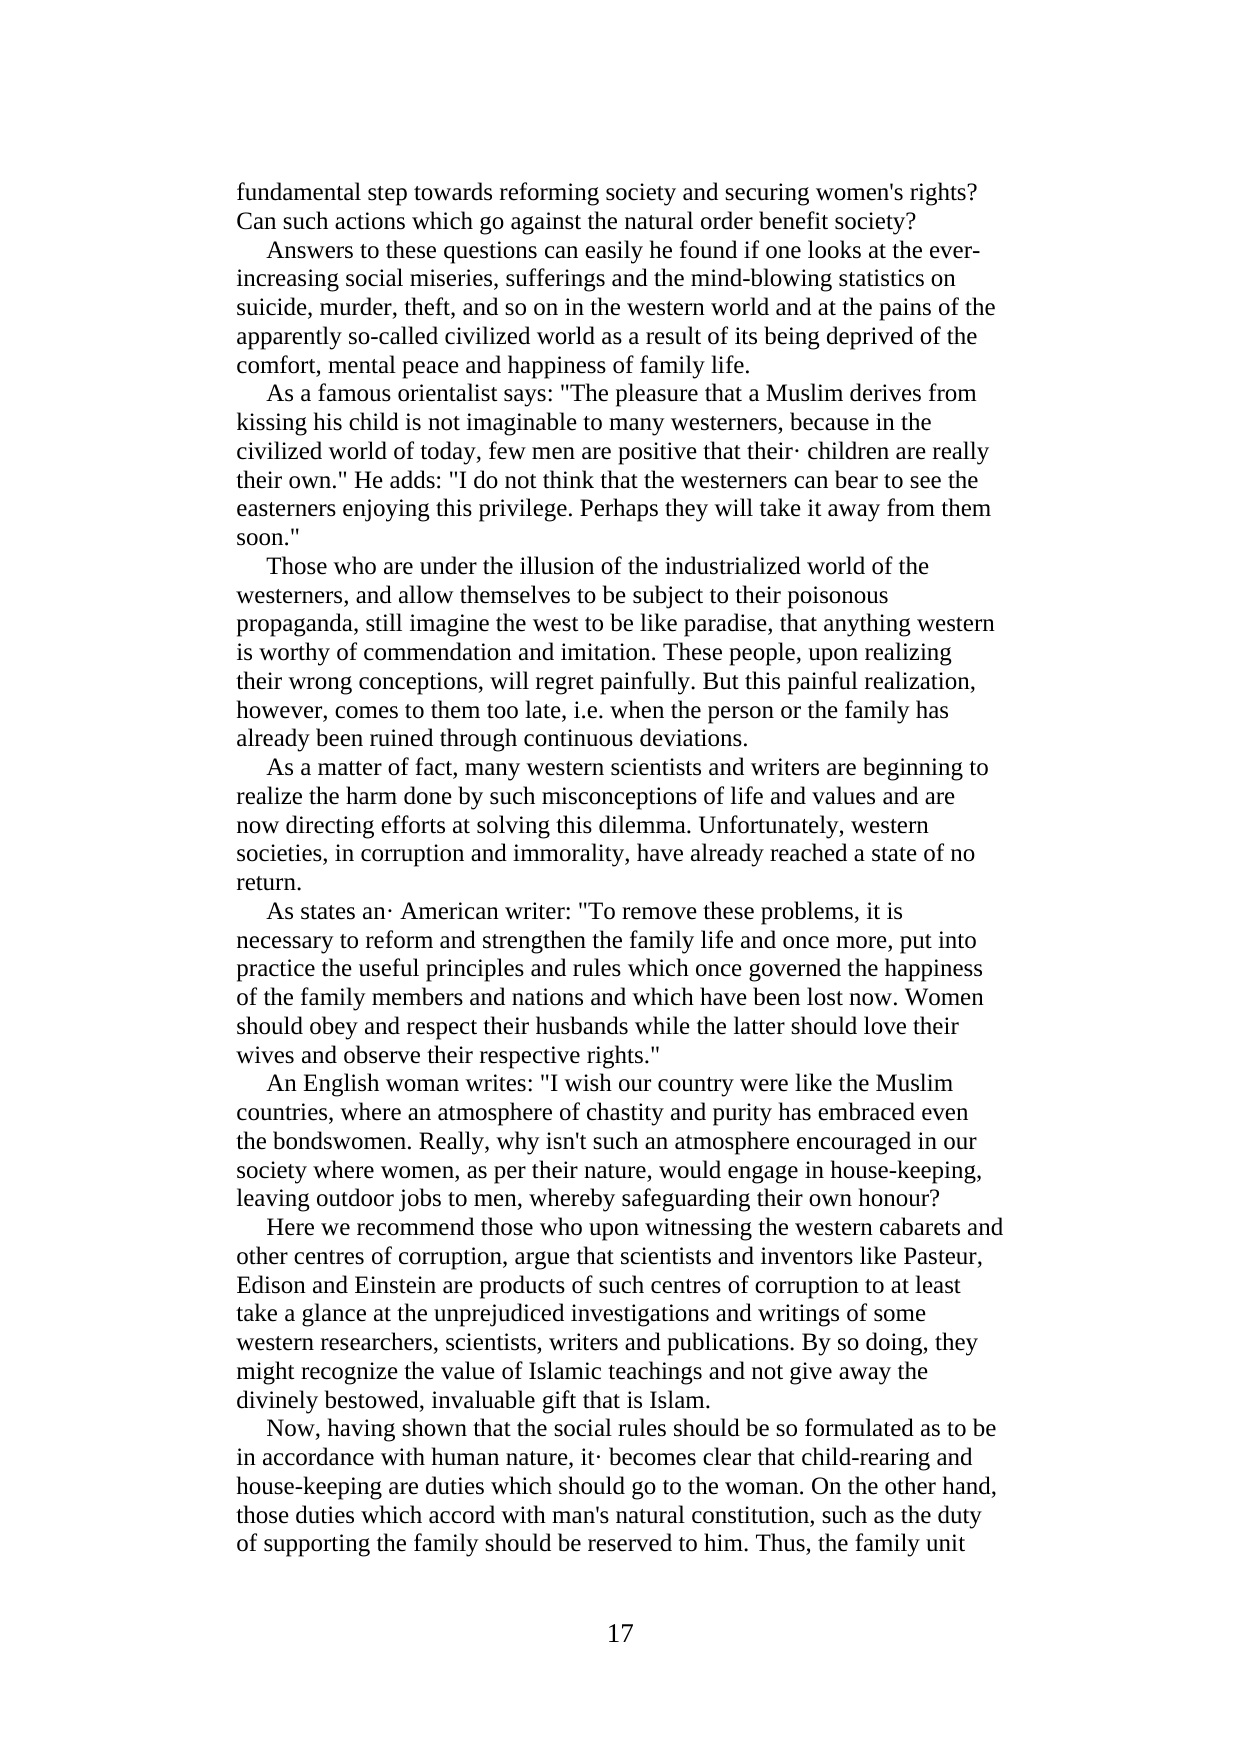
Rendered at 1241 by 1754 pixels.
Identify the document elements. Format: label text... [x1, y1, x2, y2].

text As a famous orientalist says: "The pleasure that a Muslim derives from kissing his child is not imaginable to many westerners, because in the civilized world of today, few men are positive that their· children are really their own." He adds: "I do not think that the westerners can bear to see the easterners enjoying this privilege. Perhaps they will take it away from them soon." [236, 378, 1004, 551]
text Those who are under the illusion of the industrialized world of the westerners, and allow themselves to be subject to their poisonous propaganda, still imagine the west to be like paradise, that anything western is worthy of commendation and imitation. These people, upon realizing their wrong conceptions, will regret painfully. But this painful realization, however, comes to them too late, i.e. when the person or the family has already been ruined through continuous deviations. [236, 551, 1004, 752]
text Now, having shown that the social rules should be so formulated as to be in accordance with human nature, it· becomes clear that child-rearing and house-keeping are duties which should go to the woman. On the other hand, those duties which accord with man's natural constitution, such as the duty of supporting the family should be reserved to him. Thus, the family unit [236, 1413, 1004, 1557]
text Answers to these questions can easily he found if one looks at the ever-increasing social miseries, sufferings and the mind-blowing statistics on suicide, murder, theft, and so on in the western world and at the pains of the apparently so-called civilized world as a result of its being deprived of the comfort, mental peace and happiness of family life. [236, 235, 1004, 378]
text As a matter of fact, many western scientists and writers are beginning to realize the harm done by such misconceptions of life and values and are now directing efforts at solving this dilemma. Unfortunately, western societies, in corruption and immorality, have already reached a state of no return. [236, 752, 1004, 896]
text fundamental step towards reforming society and securing women's rights? Can such actions which go against the natural order benefit society? [236, 177, 1004, 235]
text Here we recommend those who upon witnessing the western cabarets and other centres of corruption, argue that scientists and inventors like Pasteur, Edison and Einstein are products of such centres of corruption to at least take a glance at the unprejudiced investigations and writings of some western researchers, scientists, writers and publications. By so doing, they might recognize the value of Islamic teachings and not give away the divinely bestowed, invaluable gift that is Islam. [236, 1212, 1004, 1413]
text An English woman writes: "I wish our country were like the Muslim countries, where an atmosphere of chastity and purity has embraced even the bondswomen. Really, why isn't such an atmosphere encouraged in our society where women, as per their nature, would engage in house-keeping, leaving outdoor jobs to men, whereby safeguarding their own honour? [236, 1068, 1004, 1212]
text As states an· American writer: "To remove these problems, it is necessary to reform and strengthen the family life and once more, put into practice the useful principles and rules which once governed the happiness of the family members and nations and which have been lost now. Women should obey and respect their husbands while the latter should love their wives and observe their respective rights." [236, 896, 1004, 1068]
